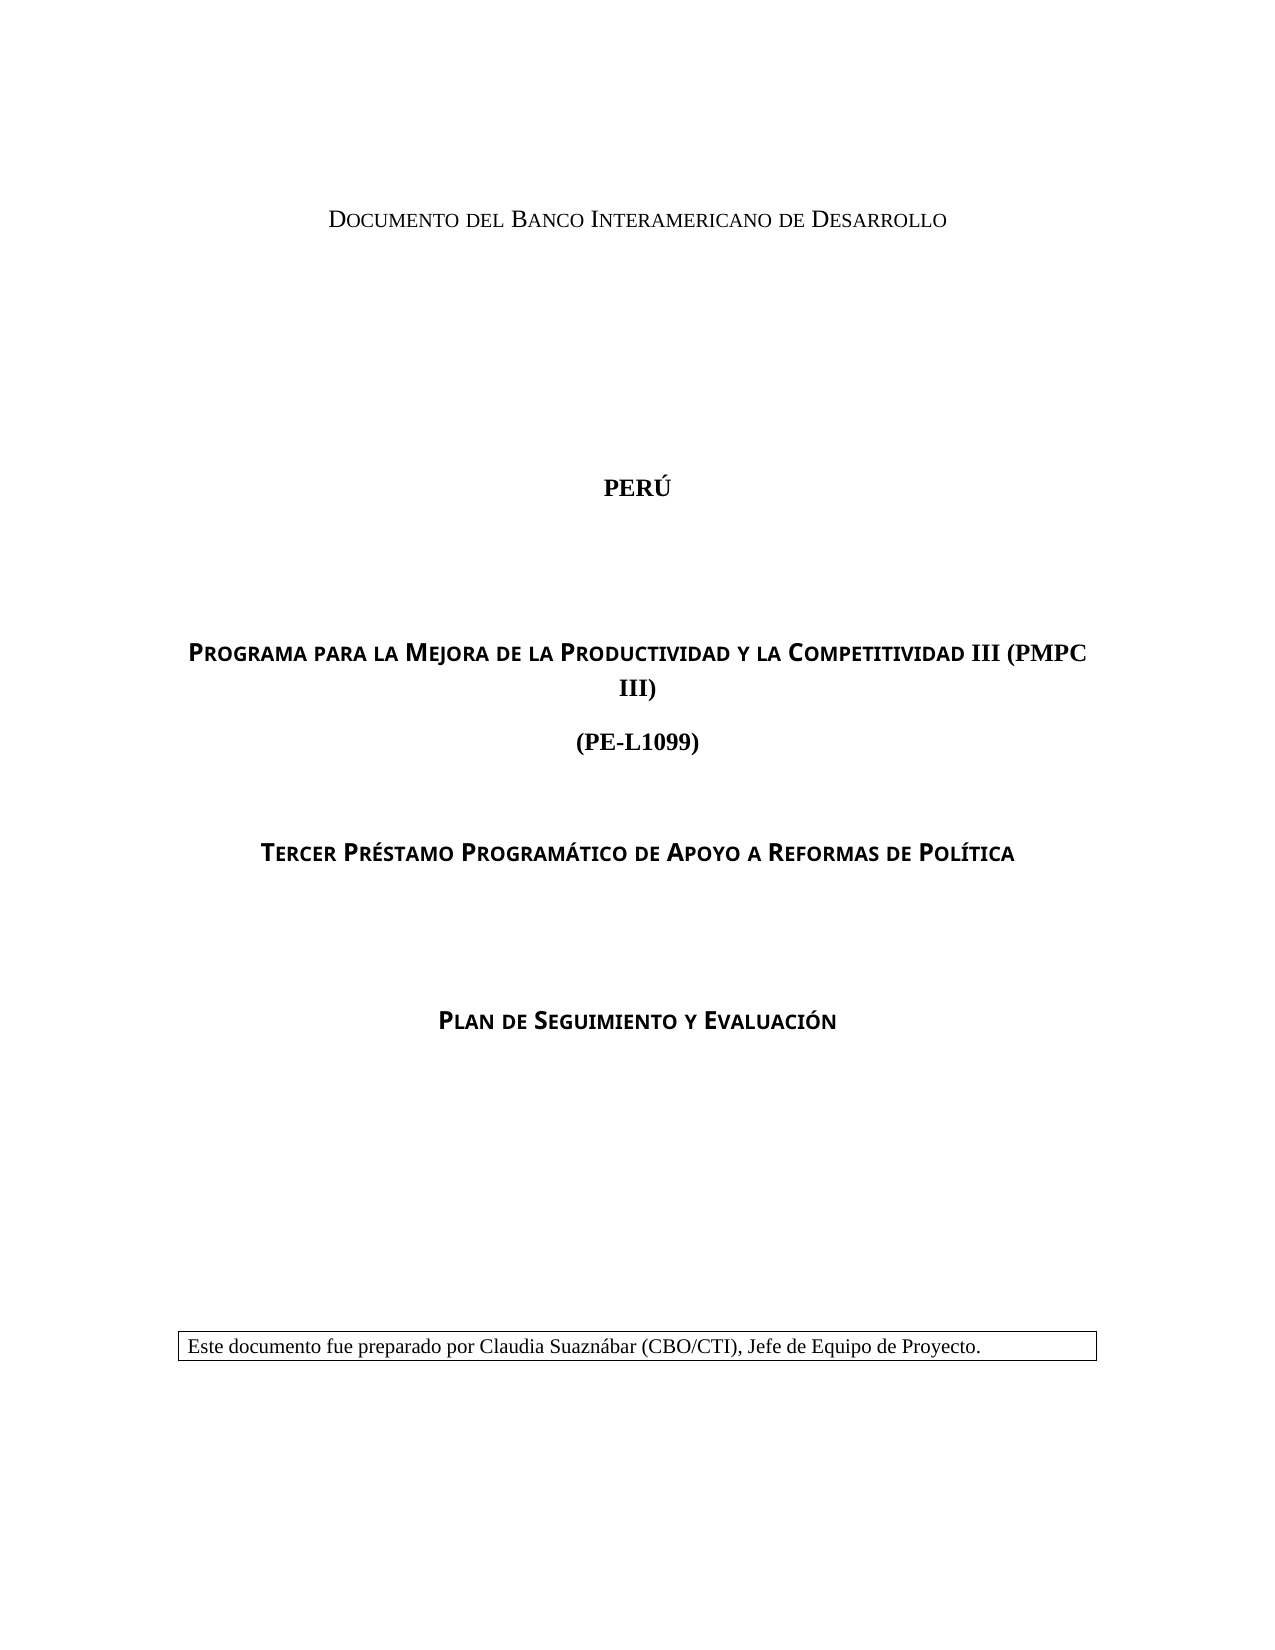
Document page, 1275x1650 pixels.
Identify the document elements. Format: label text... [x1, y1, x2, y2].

text Este documento fue preparado por Claudia Suaznábar (CBO/CTI), Jefe de Equipo de Proyecto. [179, 1332, 1096, 1360]
text Tercer Préstamo Programático de Apoyo a Reformas de Política [187, 834, 1087, 869]
text PERÚ [187, 473, 1087, 502]
text Plan de Seguimiento y Evaluación [187, 1002, 1087, 1036]
text Programa para la Mejora de la Productividad y la Competitividad III (PMPC III) [187, 635, 1087, 702]
text (PE-L1099) [187, 727, 1087, 756]
text Documento del Banco Interamericano de Desarrollo [187, 204, 1087, 233]
